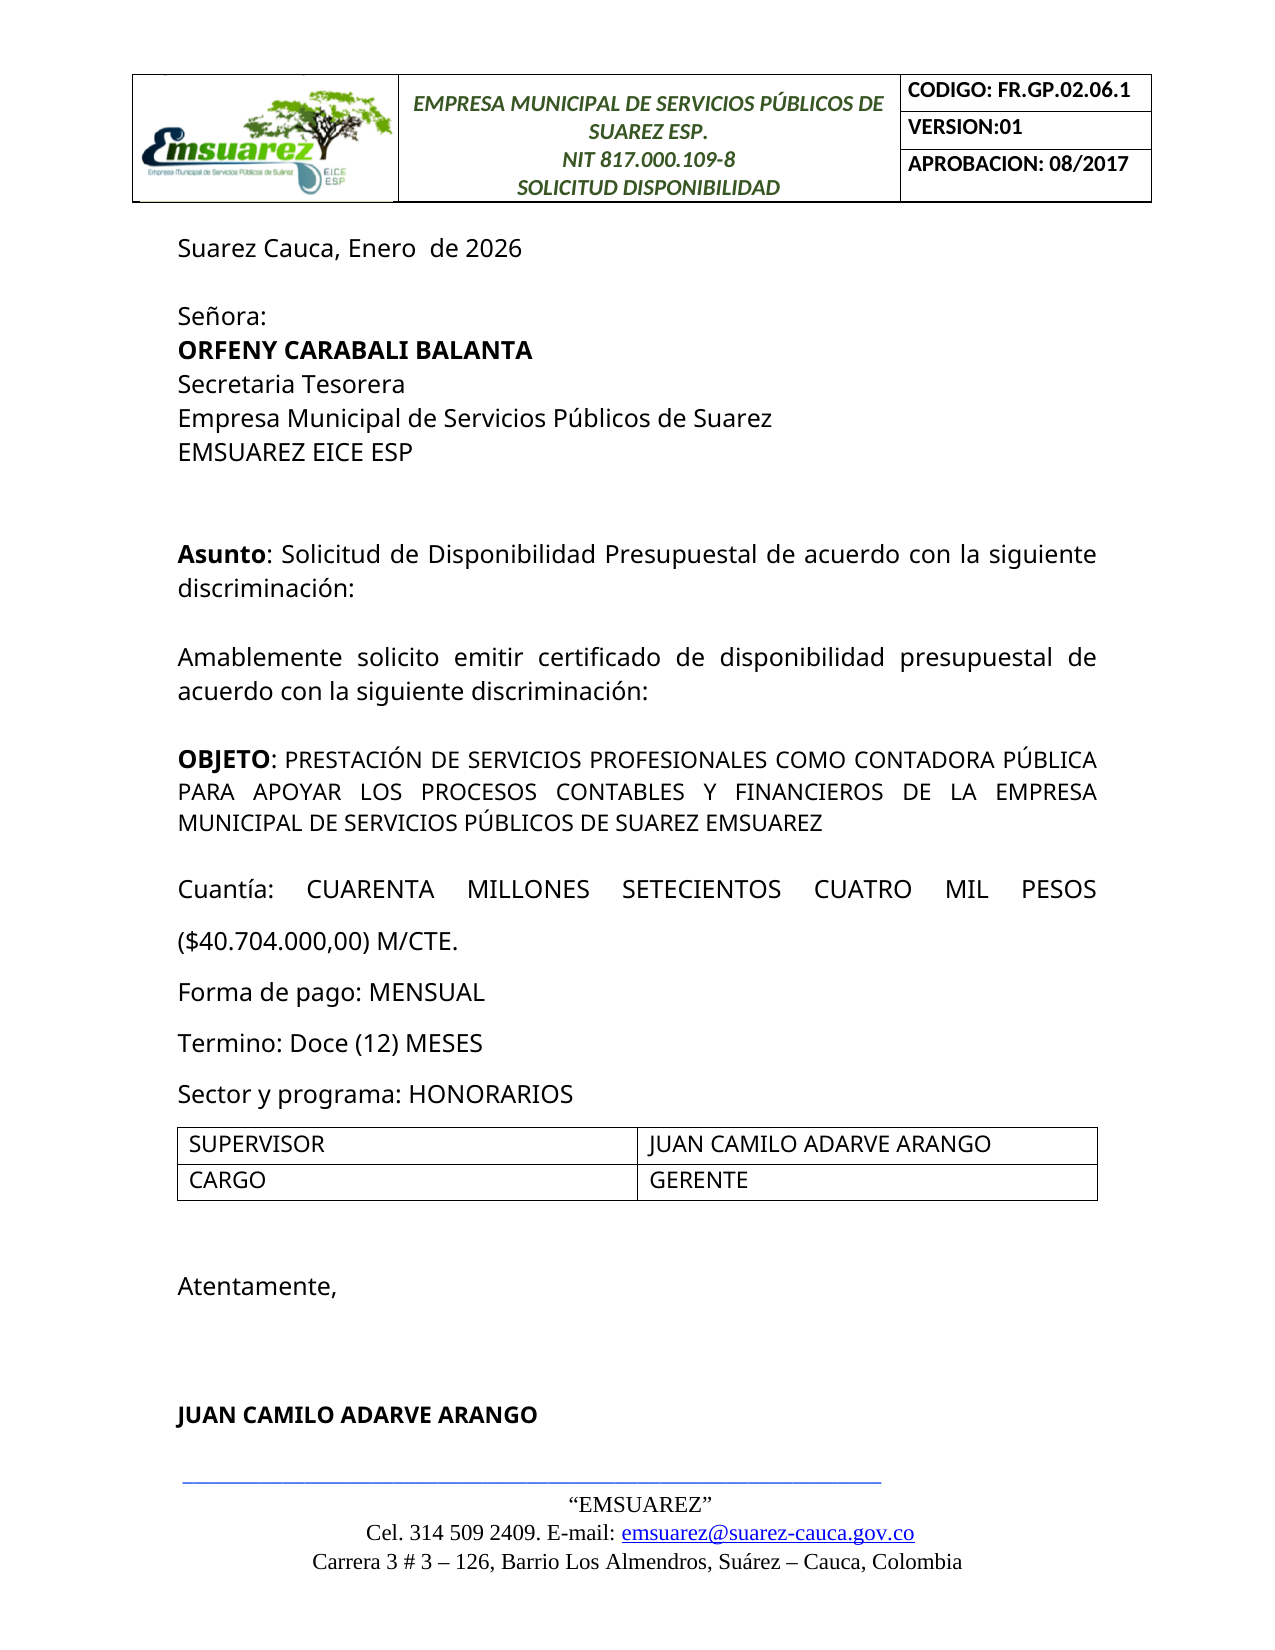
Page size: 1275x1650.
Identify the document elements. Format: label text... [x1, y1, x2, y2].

text Sector y programa: HONORARIOS [177, 1076, 1098, 1110]
table_cell CARGO [178, 1165, 637, 1199]
table_header SUPERVISOR [178, 1128, 637, 1163]
text JUAN CAMILO ADARVE ARANGO [177, 1399, 1098, 1430]
text EMSUAREZ EICE ESP [177, 435, 1098, 469]
text Empresa Municipal de Servicios Públicos de Suarez [177, 401, 1098, 435]
text Señora: [177, 299, 1098, 333]
text OBJETO: PRESTACIÓN DE SERVICIOS PROFESIONALES COMO CONTADORA PÚBLICA PARA APOYAR LOS PROCESOS CONTABLES Y FINANCIEROS DE LA EMPRESA MUNICIPAL DE SERVICIOS PÚBLICOS DE SUAREZ EMSUAREZ [177, 741, 1098, 838]
table_header JUAN CAMILO ADARVE ARANGO [638, 1128, 1097, 1163]
text Termino: Doce (12) MESES [177, 1025, 1098, 1059]
text Atentamente, [177, 1269, 1098, 1303]
text Asunto: Solicitud de Disponibilidad Presupuestal de acuerdo con la siguiente discriminación: [177, 537, 1098, 605]
table_cell GERENTE [638, 1165, 1097, 1199]
text ORFENY CARABALI BALANTA [177, 333, 1098, 367]
text Amablemente solicito emitir certificado de disponibilidad presupuestal de acuerdo con la siguiente discriminación: [177, 639, 1098, 707]
text Secretaria Tesorera [177, 367, 1098, 401]
text Cuantía: CUARENTA MILLONES SETECIENTOS CUATRO MIL PESOS ($40.704.000,00) M/CTE. [177, 872, 1098, 957]
text Forma de pago: MENSUAL [177, 974, 1098, 1008]
picture [140, 75, 394, 202]
text Suarez Cauca, Enero de 2026 [177, 231, 1098, 264]
